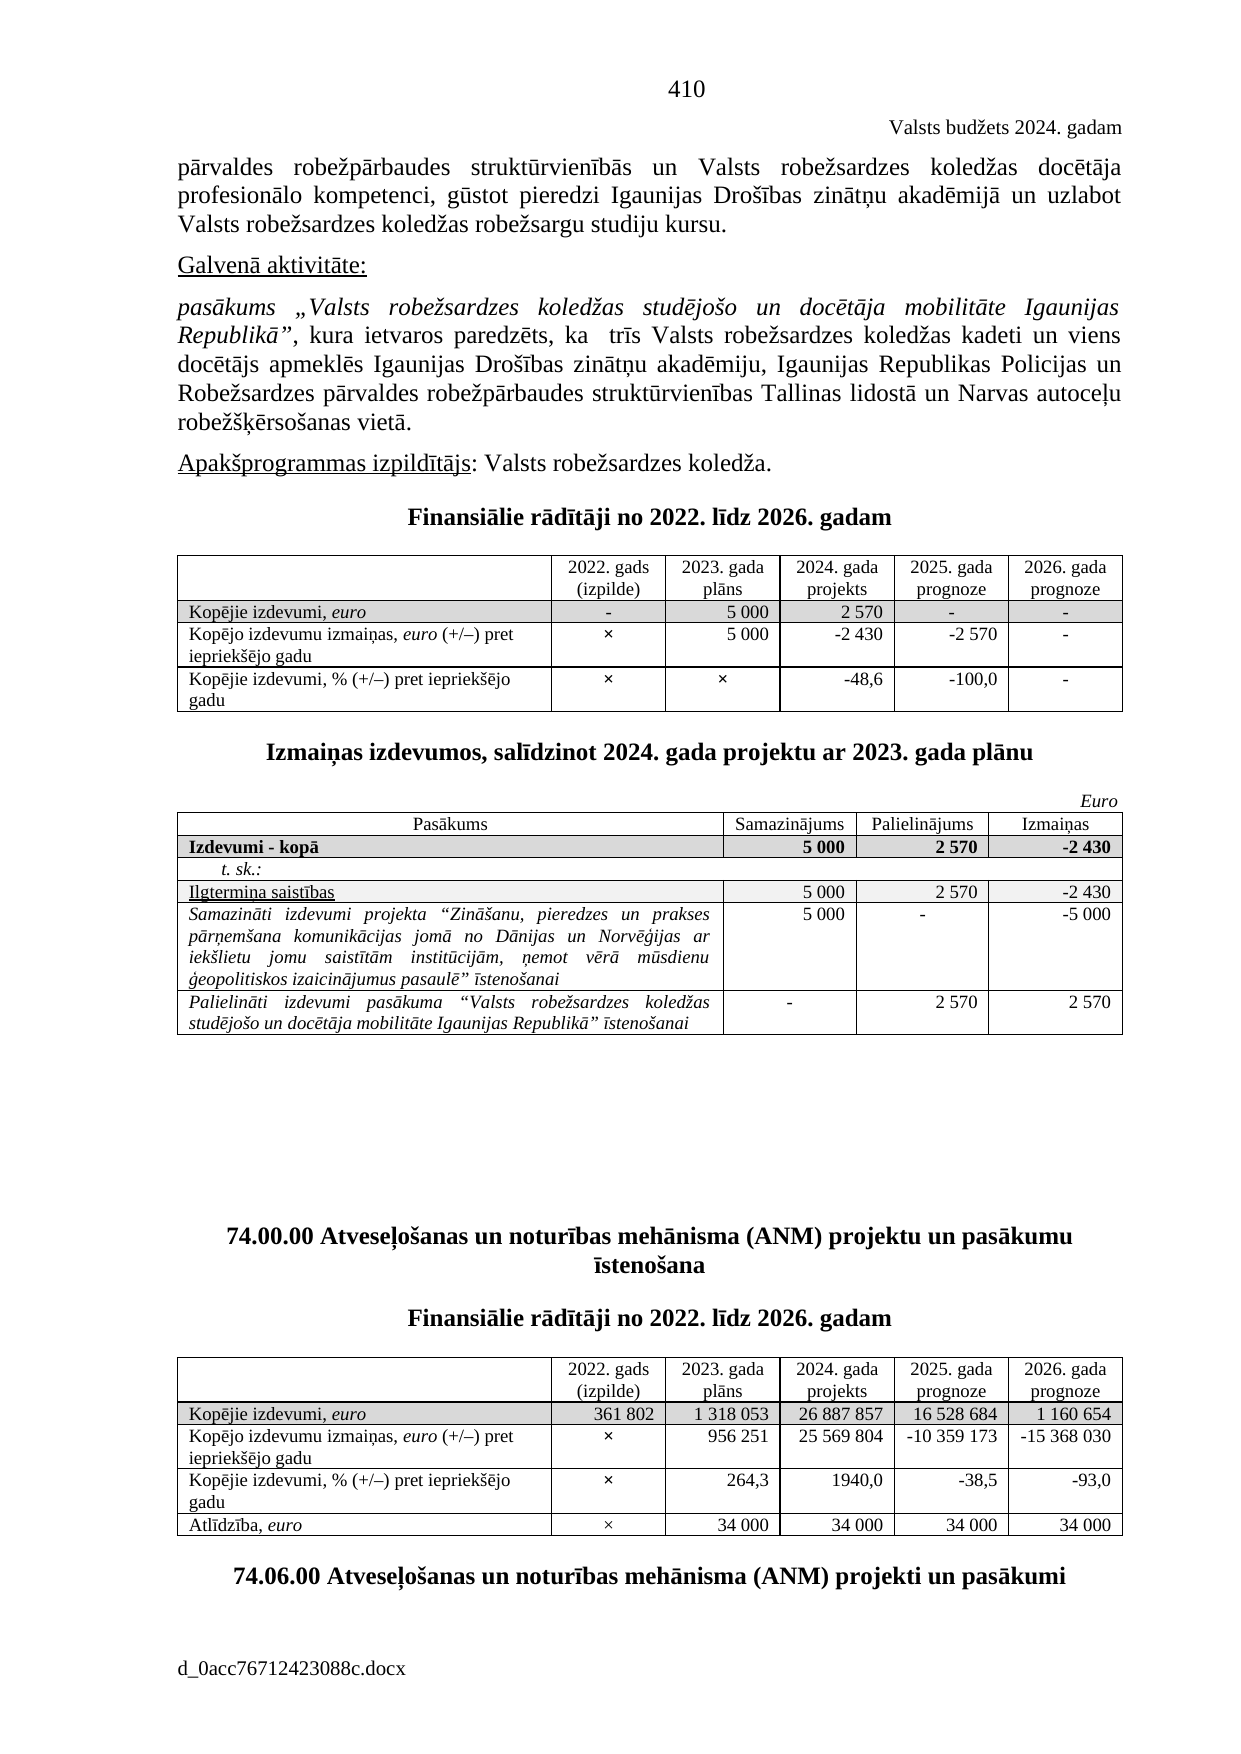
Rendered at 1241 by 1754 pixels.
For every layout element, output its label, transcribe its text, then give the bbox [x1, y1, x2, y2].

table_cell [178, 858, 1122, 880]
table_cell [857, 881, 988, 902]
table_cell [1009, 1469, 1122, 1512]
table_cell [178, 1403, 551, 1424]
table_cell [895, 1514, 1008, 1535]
text 74.00.00 Atveseļošanas un noturības mehānisma (ANM) projektu un pasākumu īstenošana [177, 1221, 1122, 1278]
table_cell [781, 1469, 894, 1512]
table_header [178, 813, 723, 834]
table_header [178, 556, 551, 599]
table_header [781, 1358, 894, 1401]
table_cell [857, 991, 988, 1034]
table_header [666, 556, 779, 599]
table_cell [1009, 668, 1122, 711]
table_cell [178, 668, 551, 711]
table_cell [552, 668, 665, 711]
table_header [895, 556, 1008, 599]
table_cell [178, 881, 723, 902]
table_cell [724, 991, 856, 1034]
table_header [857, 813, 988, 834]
text 74.06.00 Atveseļošanas un noturības mehānisma (ANM) projekti un pasākumi [177, 1561, 1122, 1590]
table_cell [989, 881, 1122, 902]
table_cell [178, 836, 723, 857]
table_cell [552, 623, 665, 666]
text pasākums „Valsts robežsardzes koledžas studējošo un docētāja mobilitāte Igaunijas Republikā”, kura ietvaros paredzēts, ka trīs Valsts robežsardzes koledžas kadeti un viens docētājs apmeklēs Igaunijas Drošības zinātņu akadēmiju, Igaunijas Republikas Policijas un Robežsardzes pārvaldes robežpārbaudes struktūrvienības Tallinas lidostā un Narvas autoceļu robežšķērsošanas vietā. [177, 292, 1122, 435]
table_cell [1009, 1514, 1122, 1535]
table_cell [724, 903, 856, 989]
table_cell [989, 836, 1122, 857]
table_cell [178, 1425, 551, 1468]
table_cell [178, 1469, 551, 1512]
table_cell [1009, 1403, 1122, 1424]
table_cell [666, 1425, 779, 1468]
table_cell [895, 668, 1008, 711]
text Finansiālie rādītāji no 2022. līdz 2026. gadam [177, 502, 1122, 530]
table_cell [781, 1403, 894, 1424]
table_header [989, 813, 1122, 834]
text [177, 152, 1122, 238]
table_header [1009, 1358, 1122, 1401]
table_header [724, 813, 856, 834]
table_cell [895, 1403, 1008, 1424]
text Finansiālie rādītāji no 2022. līdz 2026. gadam [177, 1303, 1122, 1332]
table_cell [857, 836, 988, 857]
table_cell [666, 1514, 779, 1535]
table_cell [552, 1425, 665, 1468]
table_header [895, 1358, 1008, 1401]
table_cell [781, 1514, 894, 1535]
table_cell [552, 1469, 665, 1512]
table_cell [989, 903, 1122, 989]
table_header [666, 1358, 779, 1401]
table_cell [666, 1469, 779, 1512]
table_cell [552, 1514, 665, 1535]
text Galvenā aktivitāte: [177, 250, 1122, 279]
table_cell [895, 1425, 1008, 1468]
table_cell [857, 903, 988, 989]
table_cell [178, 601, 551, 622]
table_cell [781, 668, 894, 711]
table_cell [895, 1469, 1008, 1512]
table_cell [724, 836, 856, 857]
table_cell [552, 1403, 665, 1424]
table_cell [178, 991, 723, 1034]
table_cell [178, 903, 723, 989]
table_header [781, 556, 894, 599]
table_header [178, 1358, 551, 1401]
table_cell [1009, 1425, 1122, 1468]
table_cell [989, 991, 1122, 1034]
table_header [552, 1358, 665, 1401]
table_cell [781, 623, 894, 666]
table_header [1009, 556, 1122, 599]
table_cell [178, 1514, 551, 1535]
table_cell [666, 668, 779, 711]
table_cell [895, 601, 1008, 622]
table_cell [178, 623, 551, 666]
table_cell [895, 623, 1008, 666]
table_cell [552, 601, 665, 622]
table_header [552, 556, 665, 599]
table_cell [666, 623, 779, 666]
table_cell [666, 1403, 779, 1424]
text Euro [1002, 790, 1122, 812]
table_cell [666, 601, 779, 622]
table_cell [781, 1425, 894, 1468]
text Apakšprogrammas izpildītājs: Valsts robežsardzes koledža. [177, 448, 1122, 477]
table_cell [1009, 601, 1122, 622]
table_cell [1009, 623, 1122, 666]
text Izmaiņas izdevumos, salīdzinot 2024. gada projektu ar 2023. gada plānu [177, 737, 1122, 765]
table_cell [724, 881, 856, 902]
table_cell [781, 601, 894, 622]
